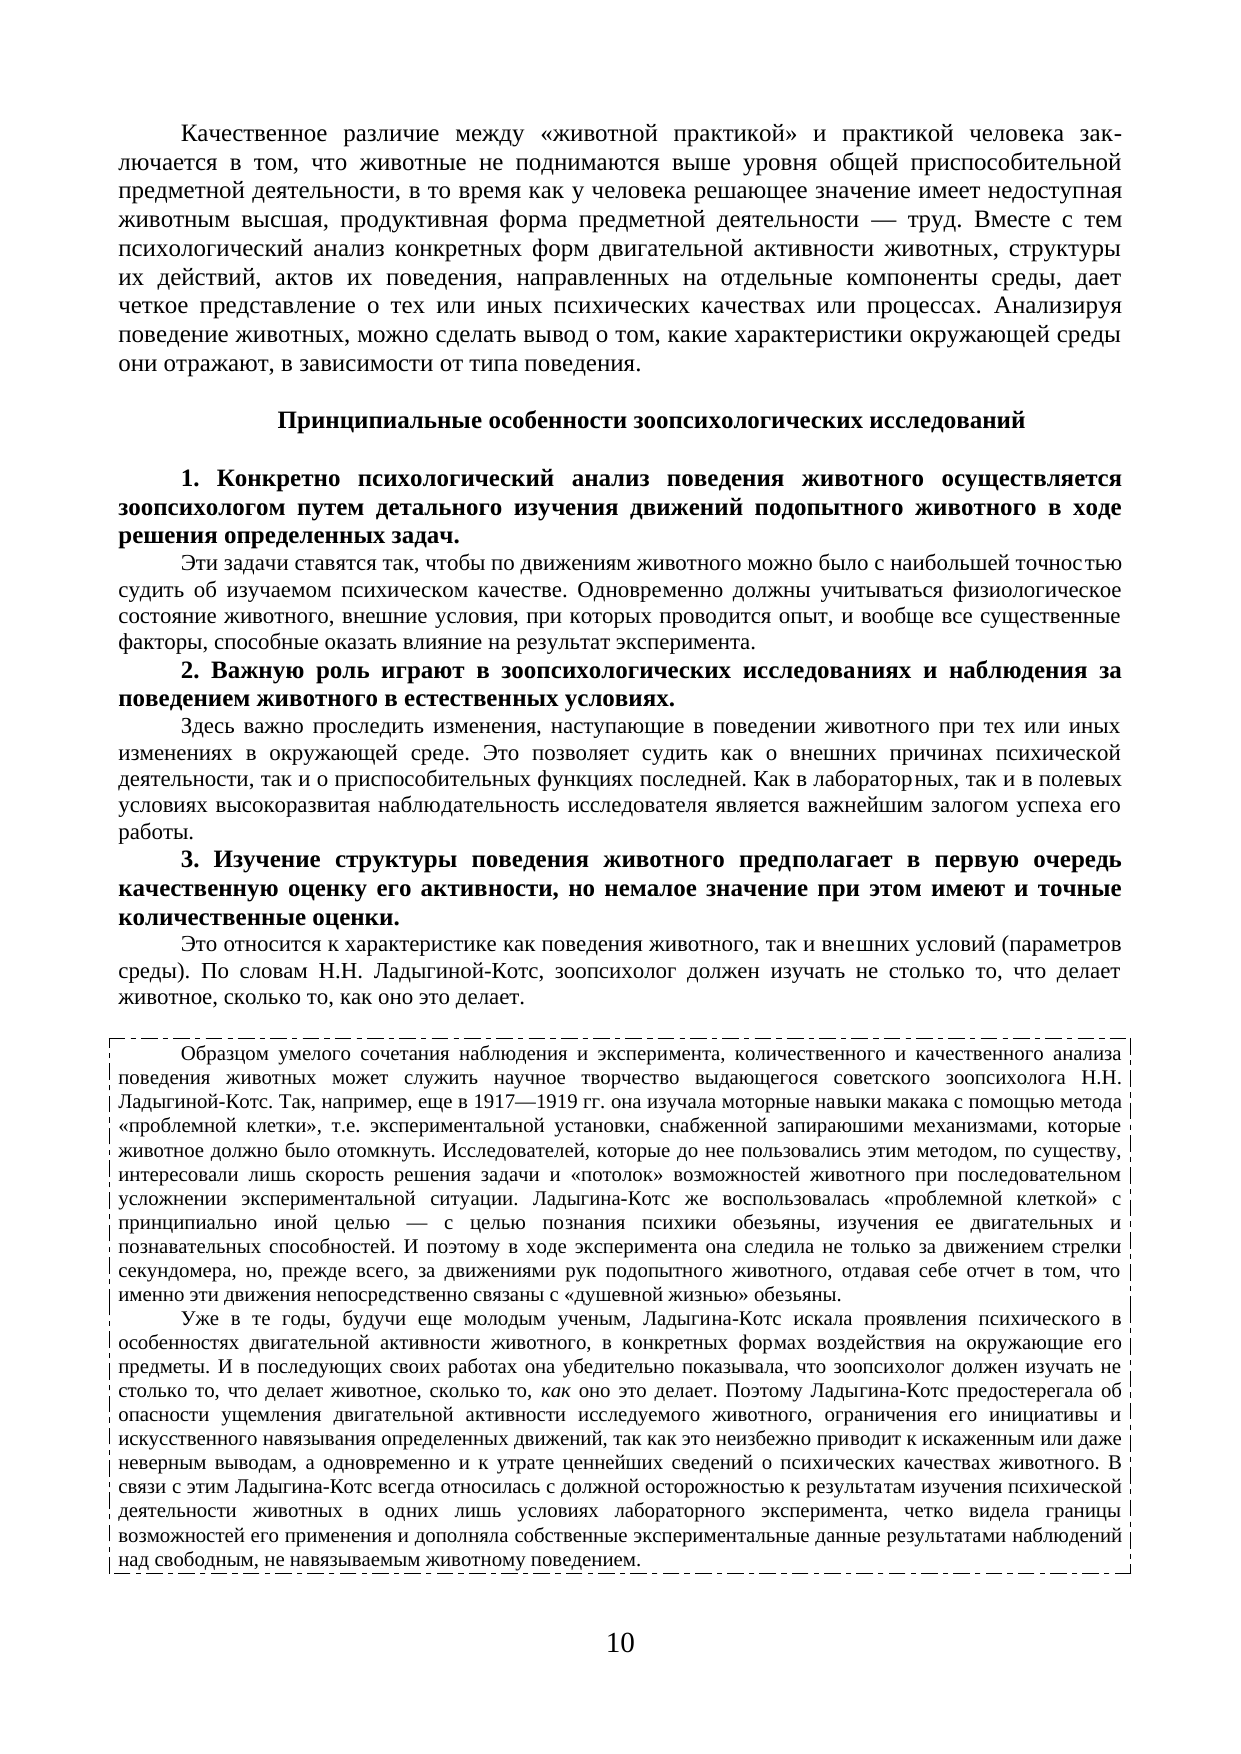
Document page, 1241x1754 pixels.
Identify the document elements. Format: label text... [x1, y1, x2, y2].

text Уже в те годы, будучи еще молодым ученым, Ладыгина-Котс искала проявления психического в особенностях двигательной активности животного, в конкретных формах воздействия на окружающие его предметы. И в последующих своих работах она убедительно показывала, что зоопсихолог должен изучать не столько то, что делает животное, сколько то, как оно это делает. Поэтому Ладыгина-Котс предостерегала об опасности ущемления двигательной активности исследуемого животного, ограничения его инициативы и искусственного навязывания определенных движений, так как это неизбежно приводит к искаженным или даже неверным выводам, а одновременно и к утрате ценнейших сведений о психических качествах животного. В связи с этим Ладыгина-Котс всегда относилась с должной осторожностью к результатам изучения психической деятельности животных в одних лишь условиях лабораторного эксперимента, четко видела границы возможностей его применения и дополняла собственные экспериментальные данные результатами наблюдений над свободным, не навязываемым животному поведением. [109, 1303, 1131, 1574]
text Это относится к характеристике как поведения животного, так и внешних условий (параметров среды). По словам Н.Н. Ладыгиной-Котс, зоопсихолог должен изучать не столько то, что делает животное, сколько то, как оно это делает. [118, 930, 1122, 1009]
text Принципиальные особенности зоопсихологических исследований [118, 406, 1122, 434]
text Образцом умелого сочетания наблюдения и эксперимента, количественного и качественного анализа поведения животных может служить научное творчество выдающегося советского зоопсихолога Н.Н. Ладыгиной-Котс. Так, например, еще в 1917—1919 гг. она изучала моторные навыки макака с помощью метода «проблемной клетки», т.е. экспериментальной установки, снабженной запираюшими механизмами, которые животное должно было отомкнуть. Исследователей, которые до нее пользовались этим методом, по существу, интересовали лишь скорость решения задачи и «потолок» возможностей животного при последовательном усложнении экспериментальной ситуации. Ладыгина-Котс же воспользовалась «проблемной клеткой» с принципиально иной целью — с целью познания психики обезьяны, изучения ее двигательных и познавательных способностей. И поэтому в ходе эксперимента она следила не только за движением стрелки секундомера, но, прежде всего, за движениями рук подопытного животного, отдавая себе отчет в том, что именно эти движения непосредственно связаны с «душевной жизнью» обезьяны. [109, 1038, 1131, 1303]
text Здесь важно проследить изменения, наступающие в поведении животного при тех или иных изменениях в окружающей среде. Это позволяет судить как о внешних причинах психической деятельности, так и о приспособительных функциях последней. Как в лабораторных, так и в полевых условиях высокоразвитая наблюдательность исследователя является важнейшим залогом успеха его работы. [118, 712, 1122, 844]
text Эти задачи ставятся так, чтобы по движениям животного можно было с наибольшей точностью судить об изучаемом психическом качестве. Одновременно должны учитываться физиологическое состояние животного, внешние условия, при которых проводится опыт, и вообще все существенные факторы, способные оказать влияние на результат эксперимента. [118, 549, 1122, 655]
text 2. Важную роль играют в зоопсихологических исследованиях и наблюдения за поведением животного в естественных условиях. [118, 655, 1122, 712]
text Качественное различие между «животной практикой» и практикой человека заключается в том, что животные не поднимаются выше уровня общей приспособительной предметной деятельности, в то время как у человека решающее значение имеет недоступная животным высшая, продуктивная форма предметной деятельности — труд. Вместе с тем психологический анализ конкретных форм двигательной активности животных, структуры их действий, актов их поведения, направленных на отдельные компоненты среды, дает четкое представление о тех или иных психических качествах или процессах. Анализируя поведение животных, можно сделать вывод о том, какие характеристики окружающей среды они отражают, в зависимости от типа поведения. [118, 118, 1122, 377]
text 3. Изучение структуры поведения животного предполагает в первую очередь качественную оценку его активности, но немалое значение при этом имеют и точные количественные оценки. [118, 844, 1122, 930]
text 1. Конкретно психологический анализ поведения животного осуществляется зоопсихологом путем детального изучения движений подопытного животного в ходе решения определенных задач. [118, 463, 1122, 549]
